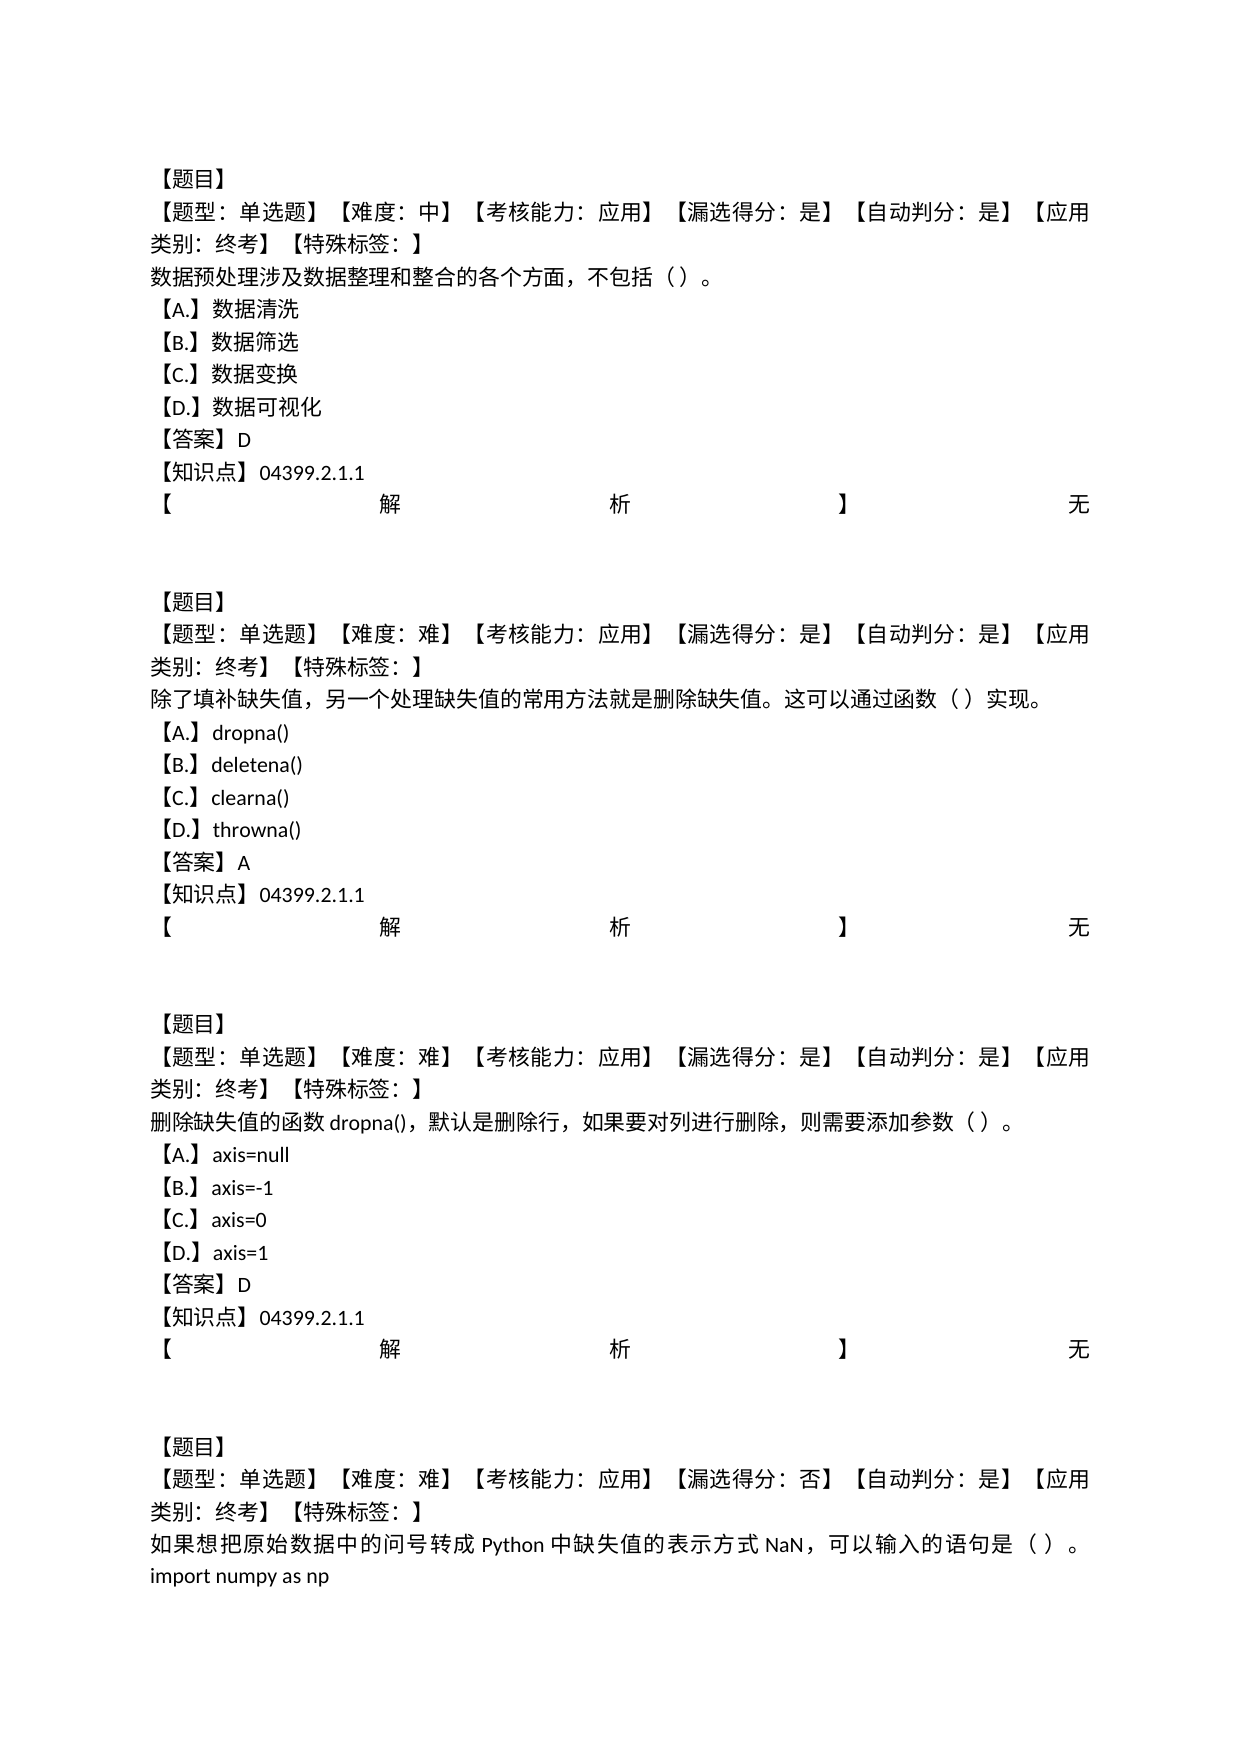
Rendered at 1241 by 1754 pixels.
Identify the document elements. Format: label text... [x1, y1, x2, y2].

text 【解析】无 [150, 1332, 1090, 1397]
text 【A.】dropna() [150, 714, 1090, 747]
text 【答案】A [150, 844, 1090, 877]
text 数据预处理涉及数据整理和整合的各个方面，不包括（ ）。 [150, 259, 1090, 292]
text 除了填补缺失值，另一个处理缺失值的常用方法就是删除缺失值。这可以通过函数（ ）实现。 [150, 682, 1090, 714]
text 【C.】axis=0 [150, 1202, 1090, 1234]
text 【D.】axis=1 [150, 1234, 1090, 1267]
text 【答案】D [150, 422, 1090, 454]
text 【D.】数据可视化 [150, 389, 1090, 422]
text 【题型：单选题】【难度：中】【考核能力：应用】【漏选得分：是】【自动判分：是】【应用类别：终考】【特殊标签：】 [150, 194, 1090, 259]
text 【B.】数据筛选 [150, 324, 1090, 357]
text 如果想把原始数据中的问号转成Python中缺失值的表示方式NaN，可以输入的语句是（ ）。 import numpy as np [150, 1527, 1090, 1592]
text 【知识点】04399.2.1.1 [150, 877, 1090, 909]
text 【C.】数据变换 [150, 357, 1090, 389]
text 【C.】clearna() [150, 779, 1090, 812]
text 【题型：单选题】【难度：难】【考核能力：应用】【漏选得分：否】【自动判分：是】【应用类别：终考】【特殊标签：】 [150, 1462, 1090, 1527]
text 删除缺失值的函数dropna()，默认是删除行，如果要对列进行删除，则需要添加参数（ ）。 [150, 1104, 1090, 1137]
text 【A.】数据清洗 [150, 292, 1090, 324]
text 【答案】D [150, 1267, 1090, 1299]
text 【解析】无 [150, 909, 1090, 974]
text 【题目】 [150, 162, 1090, 194]
text 【知识点】04399.2.1.1 [150, 454, 1090, 487]
text 【D.】throwna() [150, 812, 1090, 844]
text 【题目】 [150, 1429, 1090, 1462]
text 【A.】axis=null [150, 1137, 1090, 1169]
text 【B.】deletena() [150, 747, 1090, 779]
text 【题目】 [150, 1007, 1090, 1039]
text 【题目】 [150, 584, 1090, 617]
text 【题型：单选题】【难度：难】【考核能力：应用】【漏选得分：是】【自动判分：是】【应用类别：终考】【特殊标签：】 [150, 617, 1090, 682]
text 【知识点】04399.2.1.1 [150, 1299, 1090, 1332]
text 【题型：单选题】【难度：难】【考核能力：应用】【漏选得分：是】【自动判分：是】【应用类别：终考】【特殊标签：】 [150, 1039, 1090, 1104]
text 【B.】axis=-1 [150, 1169, 1090, 1202]
text 【解析】无 [150, 487, 1090, 552]
